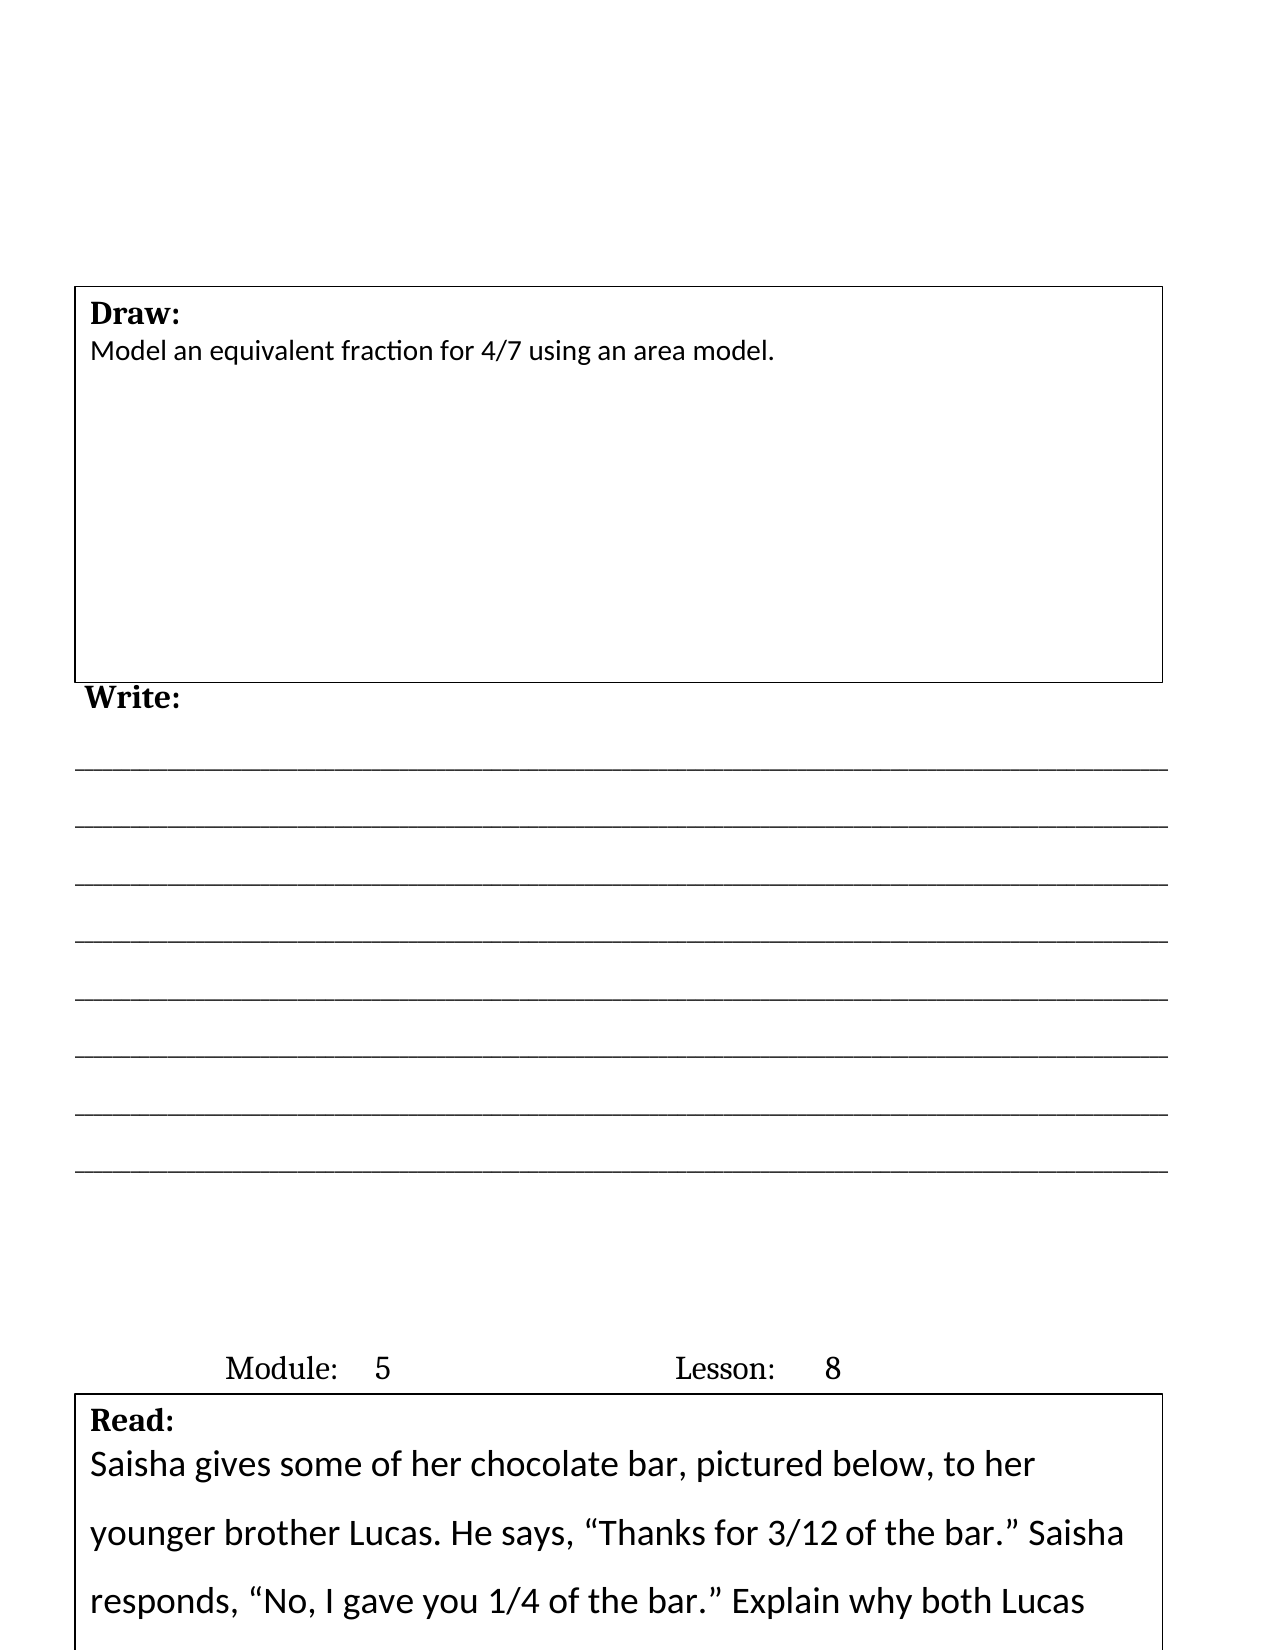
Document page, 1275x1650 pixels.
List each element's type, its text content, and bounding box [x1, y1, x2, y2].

text ______________________________________________________________________________________________________________________ [75, 1148, 1200, 1177]
text ______________________________________________________________________________________________________________________ [75, 1091, 1200, 1119]
text ______________________________________________________________________________________________________________________ [75, 803, 1200, 832]
text ______________________________________________________________________________________________________________________ [75, 861, 1200, 889]
text Module: 5 Lesson: 8 [75, 1349, 1200, 1388]
text Write: [84, 679, 1200, 717]
text ______________________________________________________________________________________________________________________ [75, 918, 1200, 947]
text ______________________________________________________________________________________________________________________ [75, 746, 1200, 774]
text ______________________________________________________________________________________________________________________ [75, 976, 1200, 1004]
text ______________________________________________________________________________________________________________________ [75, 1033, 1200, 1062]
